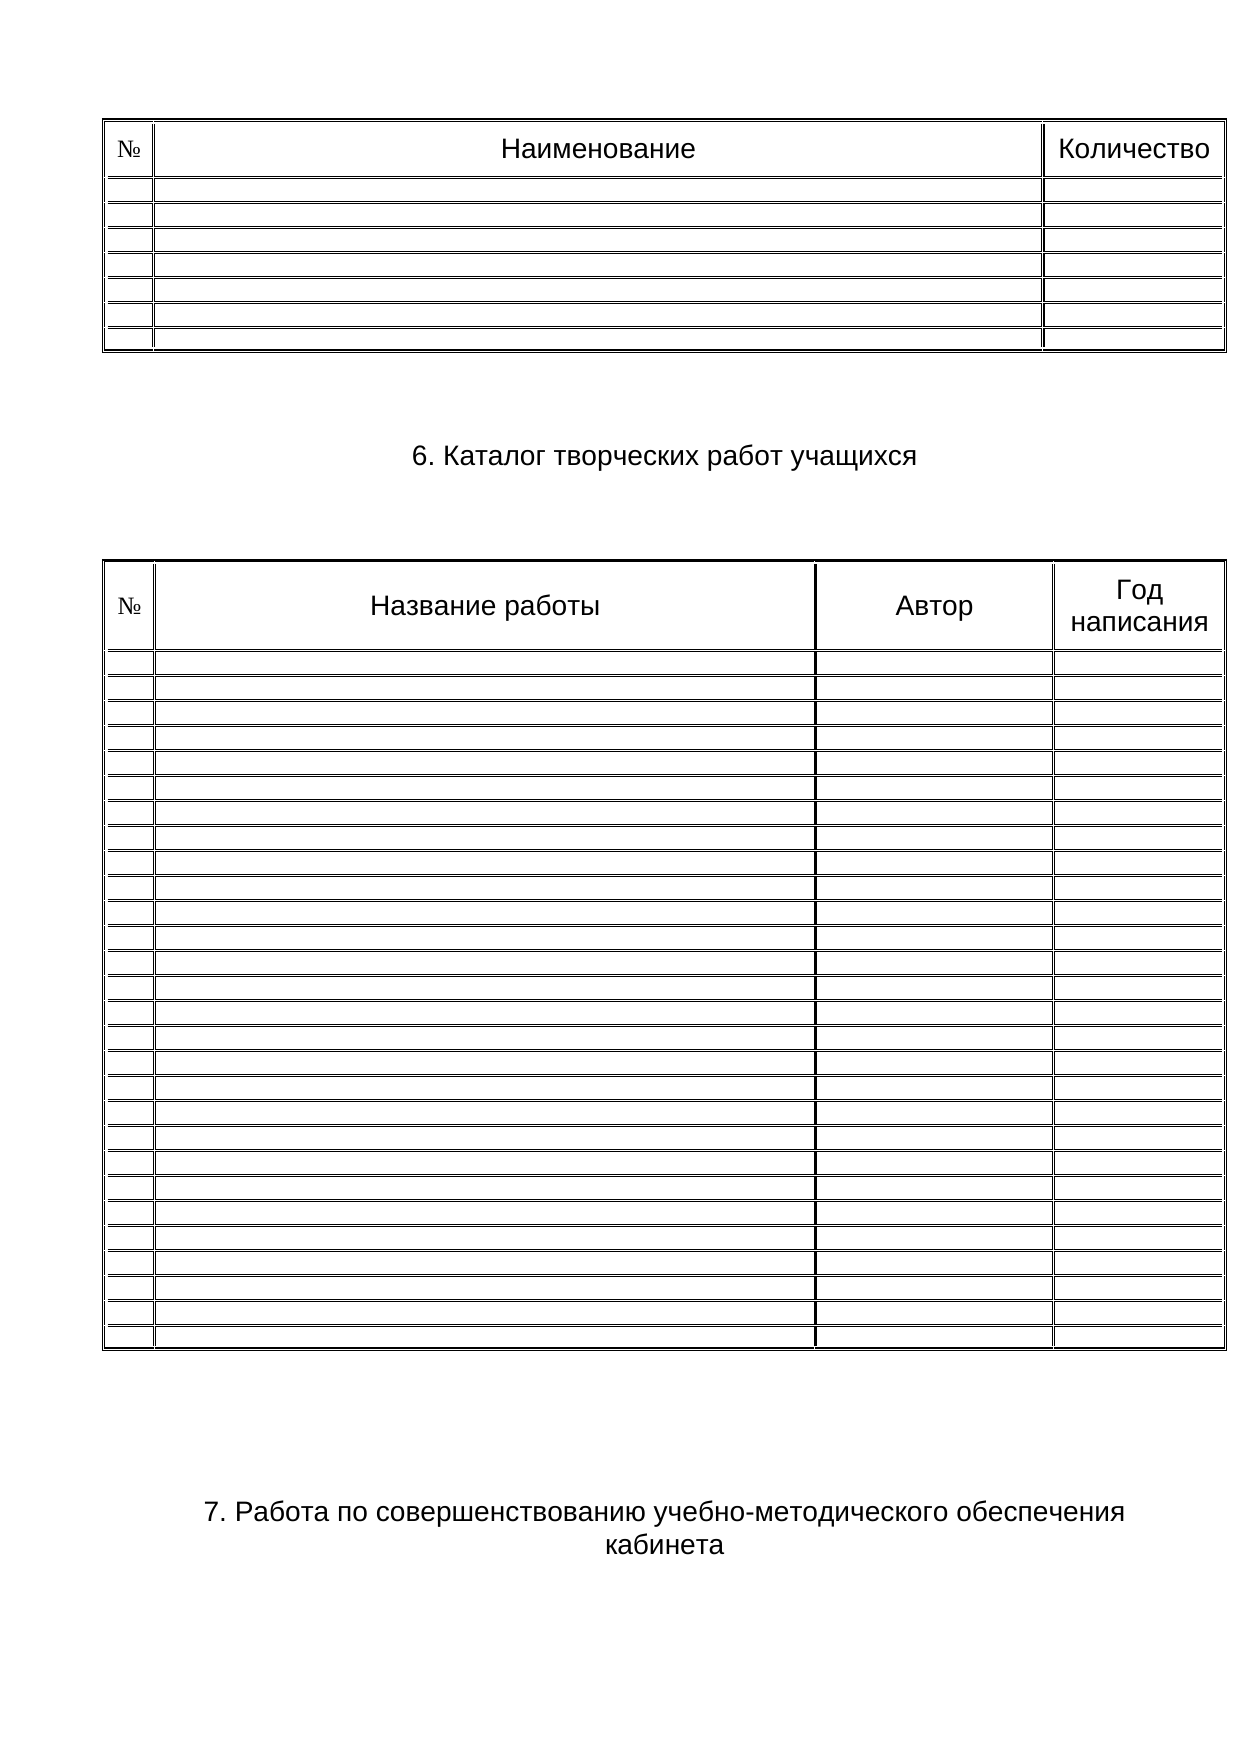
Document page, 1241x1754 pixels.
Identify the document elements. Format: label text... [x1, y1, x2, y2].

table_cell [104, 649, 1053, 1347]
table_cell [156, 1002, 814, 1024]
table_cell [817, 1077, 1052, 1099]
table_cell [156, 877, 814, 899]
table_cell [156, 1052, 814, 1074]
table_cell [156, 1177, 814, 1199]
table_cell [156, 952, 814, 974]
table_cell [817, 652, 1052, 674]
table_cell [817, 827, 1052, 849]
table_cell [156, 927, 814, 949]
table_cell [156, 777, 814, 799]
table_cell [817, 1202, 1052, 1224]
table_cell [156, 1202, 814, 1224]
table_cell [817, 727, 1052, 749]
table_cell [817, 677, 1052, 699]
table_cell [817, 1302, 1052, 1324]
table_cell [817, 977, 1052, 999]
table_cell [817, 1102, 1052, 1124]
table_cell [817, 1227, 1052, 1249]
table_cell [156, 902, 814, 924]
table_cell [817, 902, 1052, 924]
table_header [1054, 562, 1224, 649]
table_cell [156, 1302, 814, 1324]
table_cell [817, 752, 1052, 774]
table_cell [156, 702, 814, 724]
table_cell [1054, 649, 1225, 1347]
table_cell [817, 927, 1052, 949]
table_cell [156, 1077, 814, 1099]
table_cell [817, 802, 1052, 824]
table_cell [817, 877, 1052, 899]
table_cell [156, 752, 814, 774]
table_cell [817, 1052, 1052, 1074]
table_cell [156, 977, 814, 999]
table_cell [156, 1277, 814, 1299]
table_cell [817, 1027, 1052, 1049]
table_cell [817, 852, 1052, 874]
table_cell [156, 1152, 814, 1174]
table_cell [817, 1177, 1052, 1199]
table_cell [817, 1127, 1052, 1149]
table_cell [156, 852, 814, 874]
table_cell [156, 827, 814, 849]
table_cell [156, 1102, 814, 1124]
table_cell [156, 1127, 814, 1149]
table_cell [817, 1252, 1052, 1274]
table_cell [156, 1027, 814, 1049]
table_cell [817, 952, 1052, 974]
text 6. Каталог творческих работ учащихся [177, 439, 1152, 472]
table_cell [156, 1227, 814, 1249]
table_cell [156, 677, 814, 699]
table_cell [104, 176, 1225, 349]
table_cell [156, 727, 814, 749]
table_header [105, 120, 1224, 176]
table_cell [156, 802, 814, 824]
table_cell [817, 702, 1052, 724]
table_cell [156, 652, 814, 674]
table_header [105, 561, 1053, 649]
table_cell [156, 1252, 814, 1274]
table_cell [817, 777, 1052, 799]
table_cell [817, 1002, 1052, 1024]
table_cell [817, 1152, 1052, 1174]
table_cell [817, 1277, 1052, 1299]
text 7. Работа по совершенствованию учебно-методического обеспечения кабинета [177, 1495, 1152, 1560]
